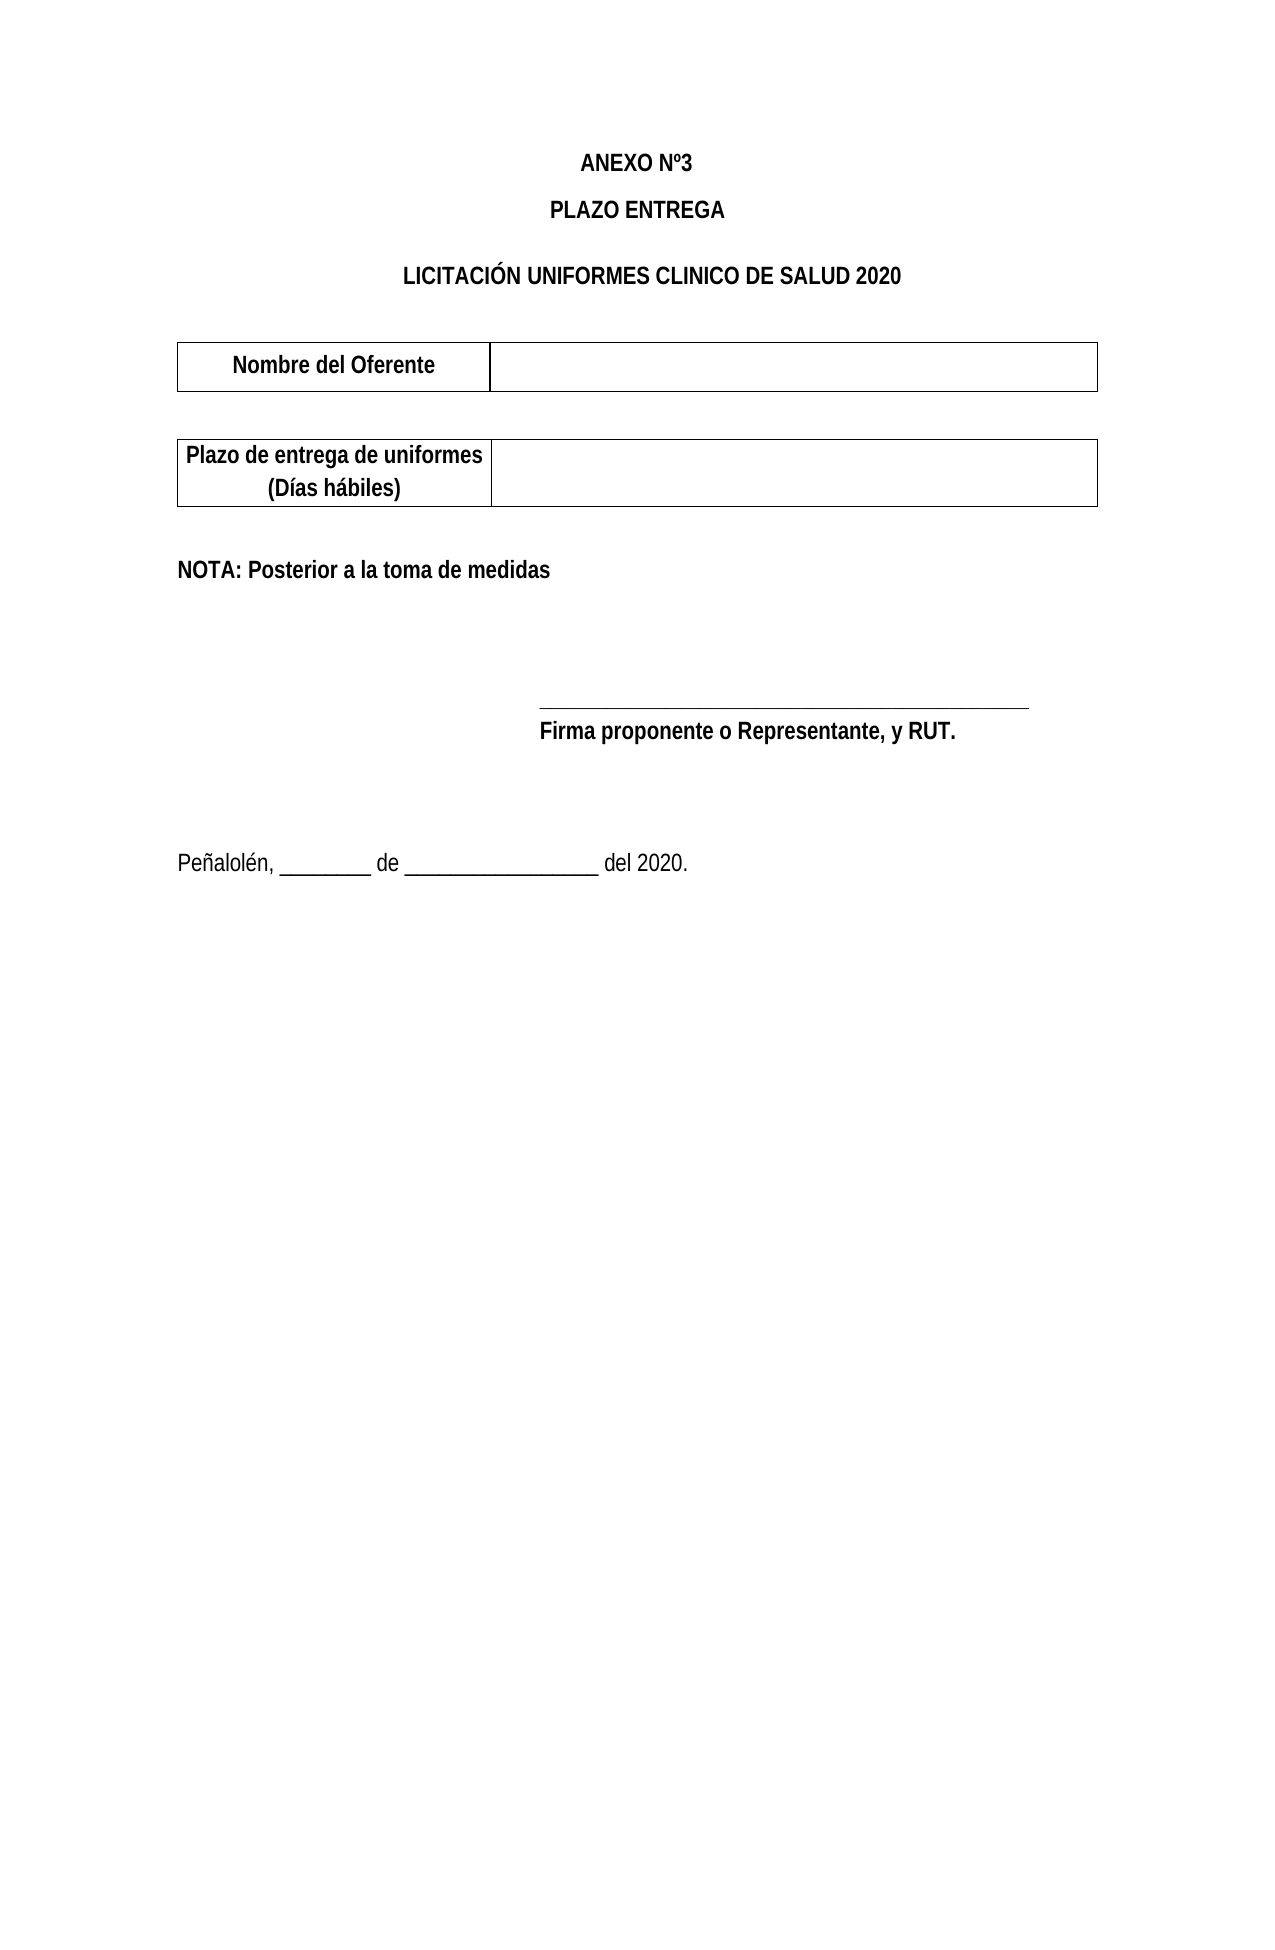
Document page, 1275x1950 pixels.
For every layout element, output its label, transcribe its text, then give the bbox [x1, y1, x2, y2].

table_header [492, 440, 1097, 506]
table_header Nombre del Oferente [178, 343, 489, 391]
table_header [491, 343, 1097, 391]
text LICITACIÓN UNIFORMES CLINICO DE SALUD 2020 [207, 261, 1098, 290]
text PLAZO ENTREGA [177, 195, 1098, 224]
text ___________________________________________ [177, 683, 1098, 712]
table_header Plazo de entrega de uniformes (Días hábiles) [178, 440, 491, 506]
text Firma proponente o Representante, y RUT. [177, 716, 1098, 744]
text Peñalolén, ________ de _________________ del 2020. [177, 848, 1098, 876]
text ANEXO Nº3 [177, 148, 1098, 176]
text NOTA: Posterior a la toma de medidas [177, 555, 1098, 583]
